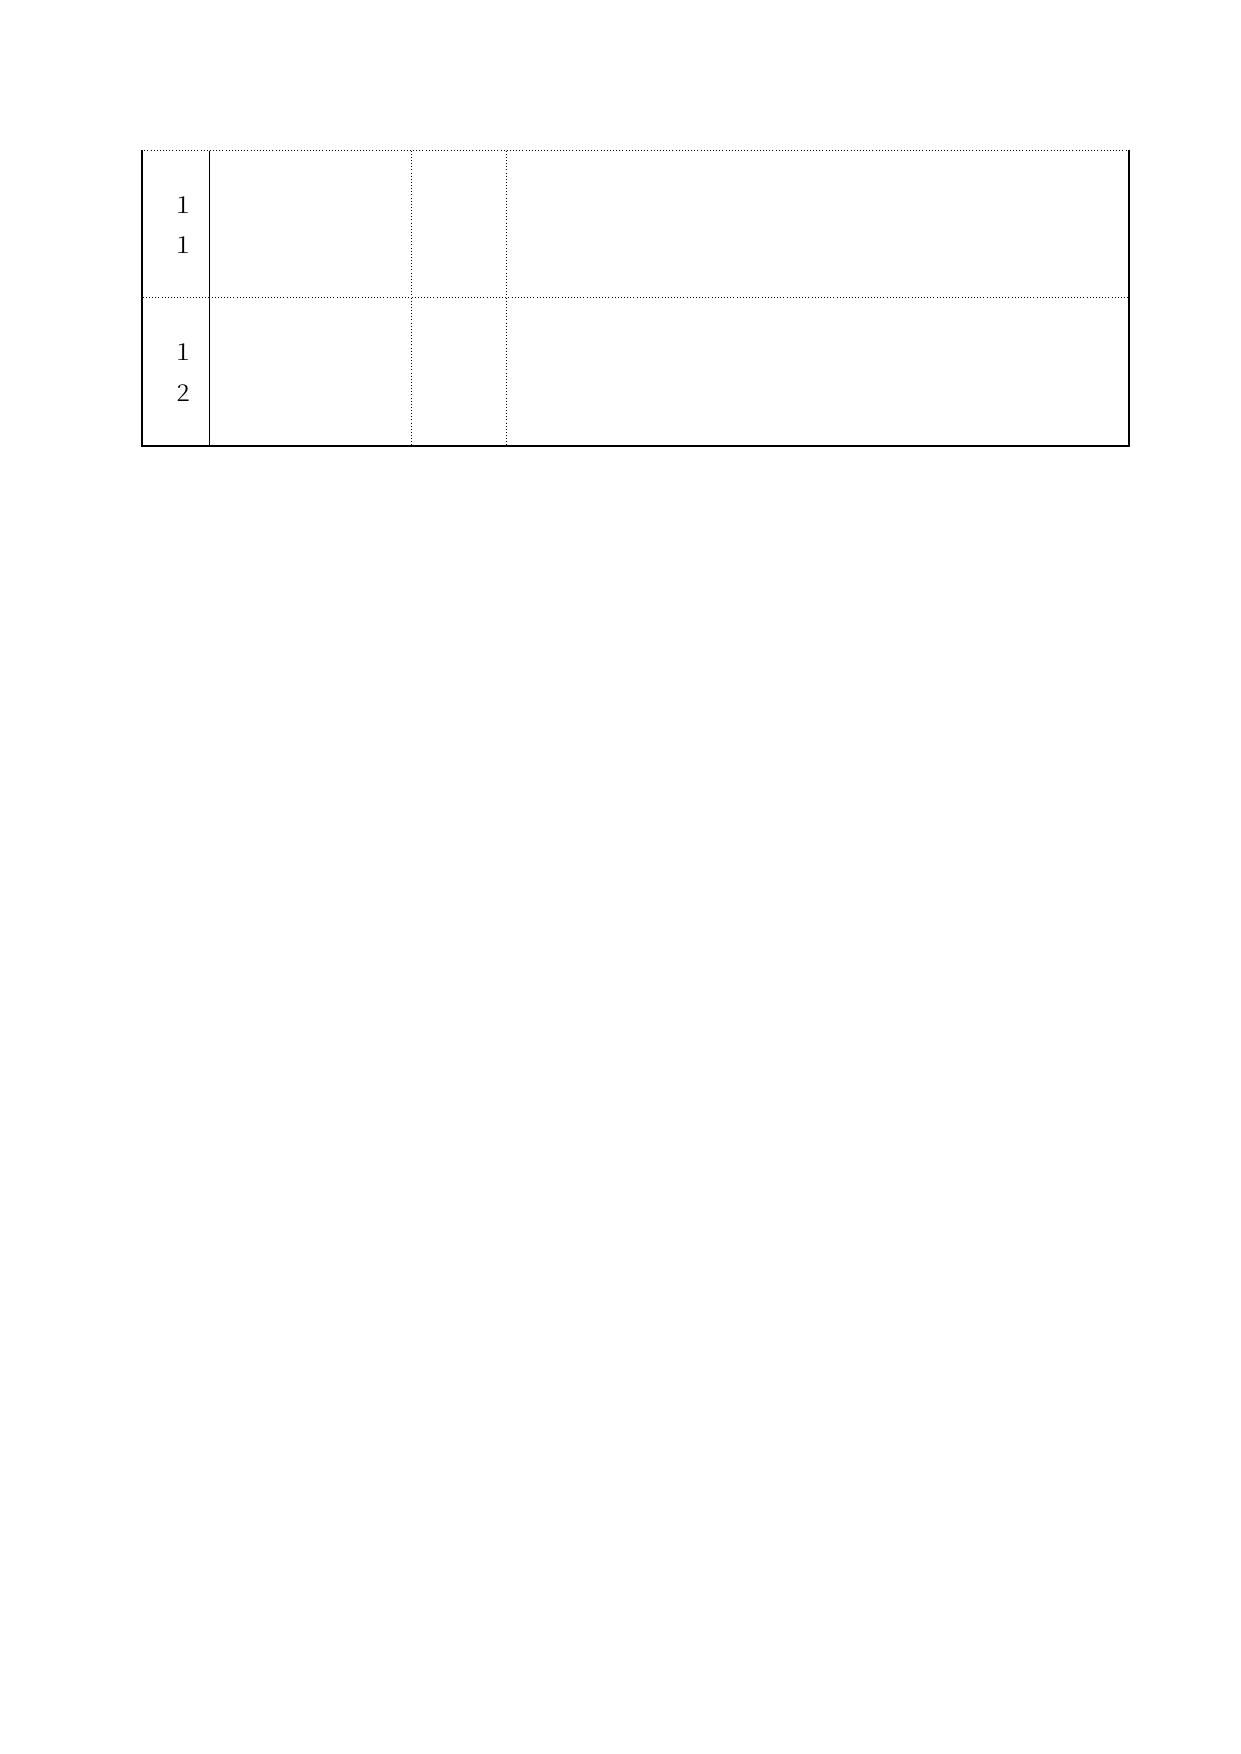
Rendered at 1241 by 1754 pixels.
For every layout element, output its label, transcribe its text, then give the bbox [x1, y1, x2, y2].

table_cell [507, 150, 1128, 297]
table_cell １２ [143, 297, 209, 445]
table_cell [411, 297, 507, 445]
table_cell １１ [143, 150, 209, 297]
table_cell [210, 150, 411, 297]
table_cell [507, 297, 1128, 445]
table_cell [210, 297, 411, 445]
table_cell [411, 150, 507, 297]
